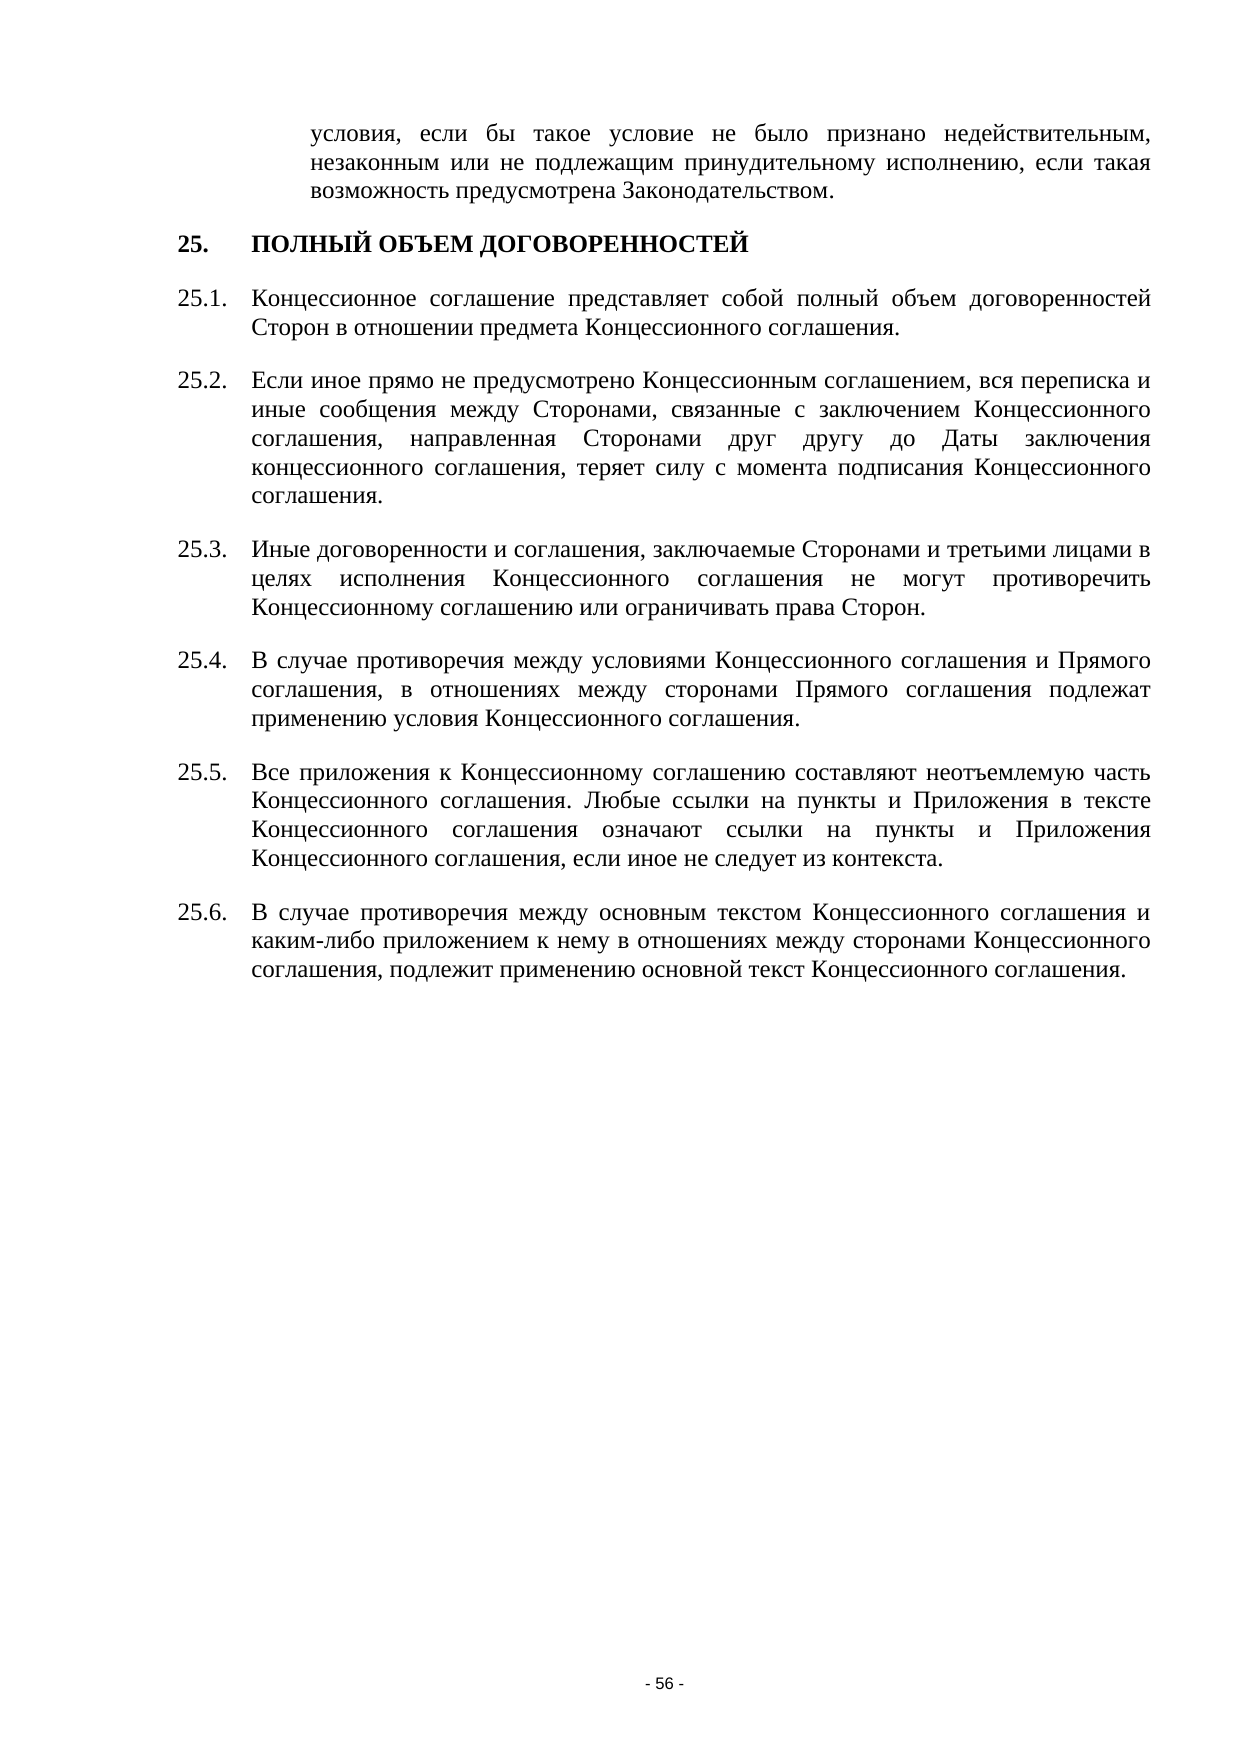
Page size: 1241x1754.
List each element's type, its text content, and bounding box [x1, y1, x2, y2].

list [251, 118, 1152, 204]
list Если иное прямо не предусмотрено Концессионным соглашением, вся переписка и иные сообщения между Сторонами, связанные с заключением Концессионного соглашения, направленная Сторонами друг другу до Даты заключения концессионного соглашения, теряет силу с момента подписания Концессионного соглашения. [177, 366, 1152, 509]
list ПОЛНЫЙ ОБЪЕМ ДОГОВОРЕННОСТЕЙ [177, 229, 1152, 258]
list В случае противоречия между условиями Концессионного соглашения и Прямого соглашения, в отношениях между сторонами Прямого соглашения подлежат применению условия Концессионного соглашения. [177, 646, 1152, 732]
list Все приложения к Концессионному соглашению составляют неотъемлемую часть Концессионного соглашения. Любые ссылки на пункты и Приложения в тексте Концессионного соглашения означают ссылки на пункты и Приложения Концессионного соглашения, если иное не следует из контекста. [177, 757, 1152, 872]
list В случае противоречия между основным текстом Концессионного соглашения и каким-либо приложением к нему в отношениях между сторонами Концессионного соглашения, подлежит применению основной текст Концессионного соглашения. [177, 897, 1152, 983]
list Иные договоренности и соглашения, заключаемые Сторонами и третьими лицами в целях исполнения Концессионного соглашения не могут противоречить Концессионному соглашению или ограничивать права Сторон. [177, 534, 1152, 621]
list Концессионное соглашение представляет собой полный объем договоренностей Сторон в отношении предмета Концессионного соглашения. [177, 283, 1152, 341]
